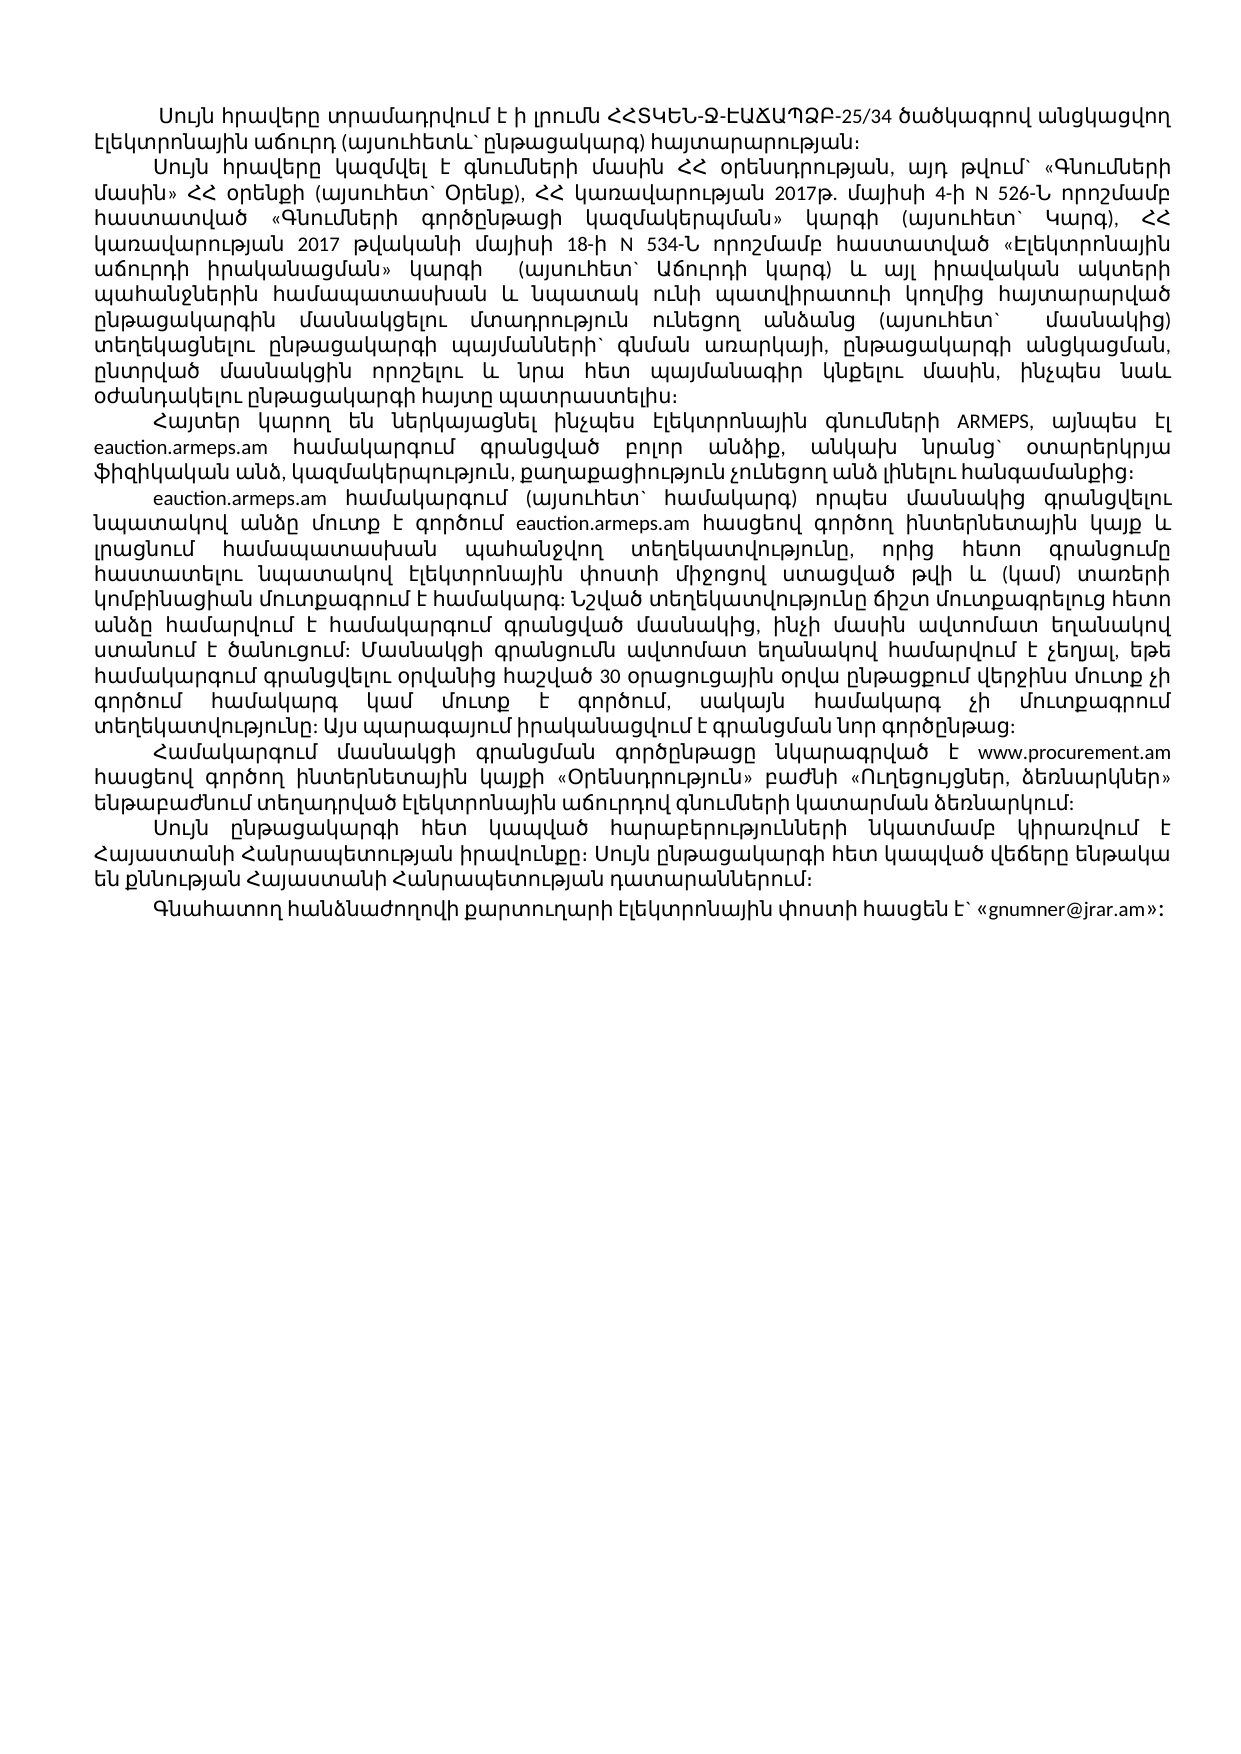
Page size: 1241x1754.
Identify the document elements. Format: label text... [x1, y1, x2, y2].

text Սույն հրավերը տրամադրվում է ի լրումն ՀՀՏԿԵՆ-Ջ-ԷԱՃԱՊՁԲ-25/34 ծածկագրով անցկացվող էլեկտրոնային աճուրդ (այսուհետև` ընթացակարգ) հայտարարության։ [94, 104, 1171, 154]
text Հայտեր կարող են ներկայացնել ինչպես էլեկտրոնային գնումների ARMEPS, այնպես էլ eauction.armeps.am համակարգում գրանցված բոլոր անձիք, անկախ նրանց` օտարերկրյա ֆիզիկական անձ, կազմակերպություն, քաղաքացիություն չունեցող անձ լինելու հանգամանքից։ [94, 409, 1171, 485]
text Համակարգում մասնակցի գրանցման գործընթացը նկարագրված է www.procurement.am հասցեով գործող ինտերնետային կայքի «Օրենսդրություն» բաժնի «Ուղեցույցներ, ձեռնարկներ» ենթաբաժնում տեղադրված էլեկտրոնային աճուրդով գնումների կատարման ձեռնարկում: [94, 739, 1171, 815]
text Սույն հրավերը կազմվել է գնումների մասին ՀՀ օրենսդրության, այդ թվում` «Գնումների մասին» ՀՀ օրենքի (այսուհետ` Օրենք), ՀՀ կառավարության 2017թ. մայիսի 4-ի N 526-Ն որոշմամբ հաստատված «Գնումների գործընթացի կազմակերպման» կարգի (այսուհետ` Կարգ), ՀՀ կառավարության 2017 թվականի մայիսի 18-ի N 534-Ն որոշմամբ հաստատված «Էլեկտրոնային աճուրդի իրականացման» կարգի (այսուհետ` Աճուրդի կարգ) և այլ իրավական ակտերի պահանջներին համապատասխան և նպատակ ունի պատվիրատուի կողմից հայտարարված ընթացակարգին մասնակցելու մտադրություն ունեցող անձանց (այսուհետ` մասնակից) տեղեկացնելու ընթացակարգի պայմանների` գնման առարկայի, ընթացակարգի անցկացման, ընտրված մասնակցին որոշելու և նրա հետ պայմանագիր կնքելու մասին, ինչպես նաև օժանդակելու ընթացակարգի հայտը պատրաստելիս։ [94, 154, 1171, 409]
text eauction.armeps.am համակարգում (այսուհետ` համակարգ) որպես մասնակից գրանցվելու նպատակով անձը մուտք է գործում eauction.armeps.am հասցեով գործող ինտերնետային կայք և լրացնում համապատասխան պահանջվող տեղեկատվությունը, որից հետո գրանցումը հաստատելու նպատակով էլեկտրոնային փոստի միջոցով ստացված թվի և (կամ) տառերի կոմբինացիան մուտքագրում է համակարգ: Նշված տեղեկատվությունը ճիշտ մուտքագրելուց հետո անձը համարվում է համակարգում գրանցված մասնակից, ինչի մասին ավտոմատ եղանակով ստանում է ծանուցում: Մասնակցի գրանցումն ավտոմատ եղանակով համարվում է չեղյալ, եթե համակարգում գրանցվելու օրվանից հաշված 30 օրացուցային օրվա ընթացքում վերջինս մուտք չի գործում համակարգ կամ մուտք է գործում, սակայն համակարգ չի մուտքագրում տեղեկատվությունը: Այս պարագայում իրականացվում է գրանցման նոր գործընթաց: [94, 485, 1171, 739]
text Սույն ընթացակարգի հետ կապված հարաբերությունների նկատմամբ կիրառվում է Հայաստանի Հանրապետության իրավունքը։ Սույն ընթացակարգի հետ կապված վեճերը ենթակա են քննության Հայաստանի Հանրապետության դատարաններում։ [94, 815, 1171, 892]
text Գնահատող հանձնաժողովի քարտուղարի էլեկտրոնային փոստի հասցեն է` «gnumner@jrar.am»: [94, 892, 1171, 922]
